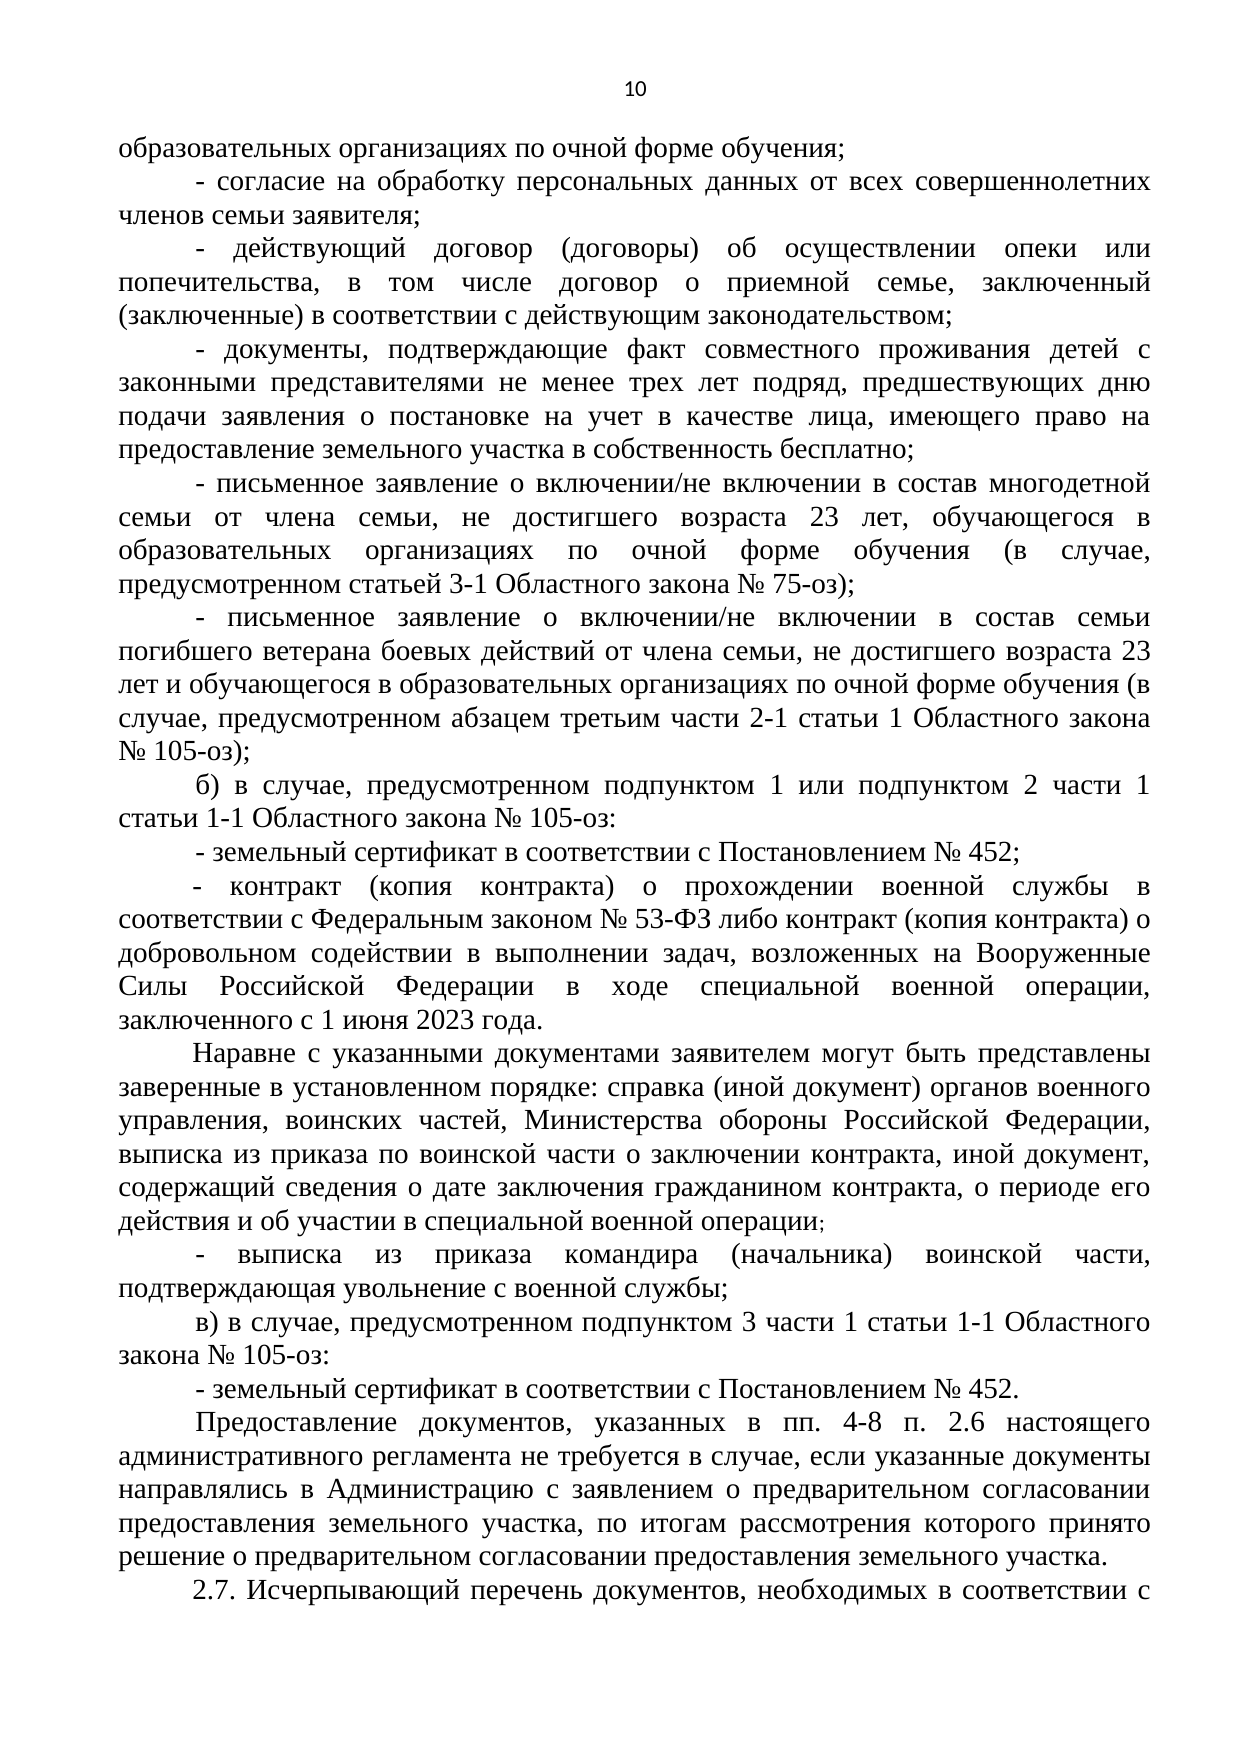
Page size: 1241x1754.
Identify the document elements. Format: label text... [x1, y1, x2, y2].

text Наравне с указанными документами заявителем могут быть представлены заверенные в установленном порядке: справка (иной документ) органов военного управления, воинских частей, Министерства обороны Российской Федерации, выписка из приказа по воинской части о заключении контракта, иной документ, содержащий сведения о дате заключения гражданином контракта, о периоде его действия и об участии в специальной военной операции; [118, 1035, 1152, 1237]
text - документы, подтверждающие факт совместного проживания детей с законными представителями не менее трех лет подряд, предшествующих дню подачи заявления о постановке на учет в качестве лица, имеющего право на предоставление земельного участка в собственность бесплатно; [118, 331, 1152, 465]
text - действующий договор (договоры) об осуществлении опеки или попечительства, в том числе договор о приемной семье, заключенный (заключенные) в соответствии с действующим законодательством; [118, 230, 1152, 331]
text - контракт (копия контракта) о прохождении военной службы в соответствии с Федеральным законом № 53-ФЗ либо контракт (копия контракта) о добровольном содействии в выполнении задач, возложенных на Вооруженные Силы Российской Федерации в ходе специальной военной операции, заключенного с 1 июня 2023 года. [118, 868, 1152, 1035]
text - согласие на обработку персональных данных от всех совершеннолетних членов семьи заявителя; [118, 163, 1152, 230]
text Предоставление документов, указанных в пп. 4-8 п. 2.6 настоящего административного регламента не требуется в случае, если указанные документы направлялись в Администрацию с заявлением о предварительном согласовании предоставления земельного участка, по итогам рассмотрения которого принято решение о предварительном согласовании предоставления земельного участка. [118, 1404, 1152, 1572]
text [118, 1572, 1152, 1606]
text в) в случае, предусмотренном подпунктом 3 части 1 статьи 1-1 Областного закона № 105-оз: [118, 1304, 1152, 1371]
text - письменное заявление о включении/не включении в состав многодетной семьи от члена семьи, не достигшего возраста 23 лет, обучающегося в образовательных организациях по очной форме обучения (в случае, предусмотренном статьей 3-1 Областного закона № 75-оз); [118, 465, 1152, 599]
text - письменное заявление о включении/не включении в состав семьи погибшего ветерана боевых действий от члена семьи, не достигшего возраста 23 лет и обучающегося в образовательных организациях по очной форме обучения (в случае, предусмотренном абзацем третьим части 2-1 статьи 1 Областного закона № 105-оз); [118, 599, 1152, 767]
text - выписка из приказа командира (начальника) воинской части, подтверждающая увольнение с военной службы; [118, 1237, 1152, 1304]
text - земельный сертификат в соответствии с Постановлением № 452; [118, 834, 1152, 868]
text б) в случае, предусмотренном подпунктом 1 или подпунктом 2 части 1 статьи 1-1 Областного закона № 105-оз: [118, 767, 1152, 834]
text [118, 130, 1152, 163]
text - земельный сертификат в соответствии с Постановлением № 452. [118, 1371, 1152, 1404]
